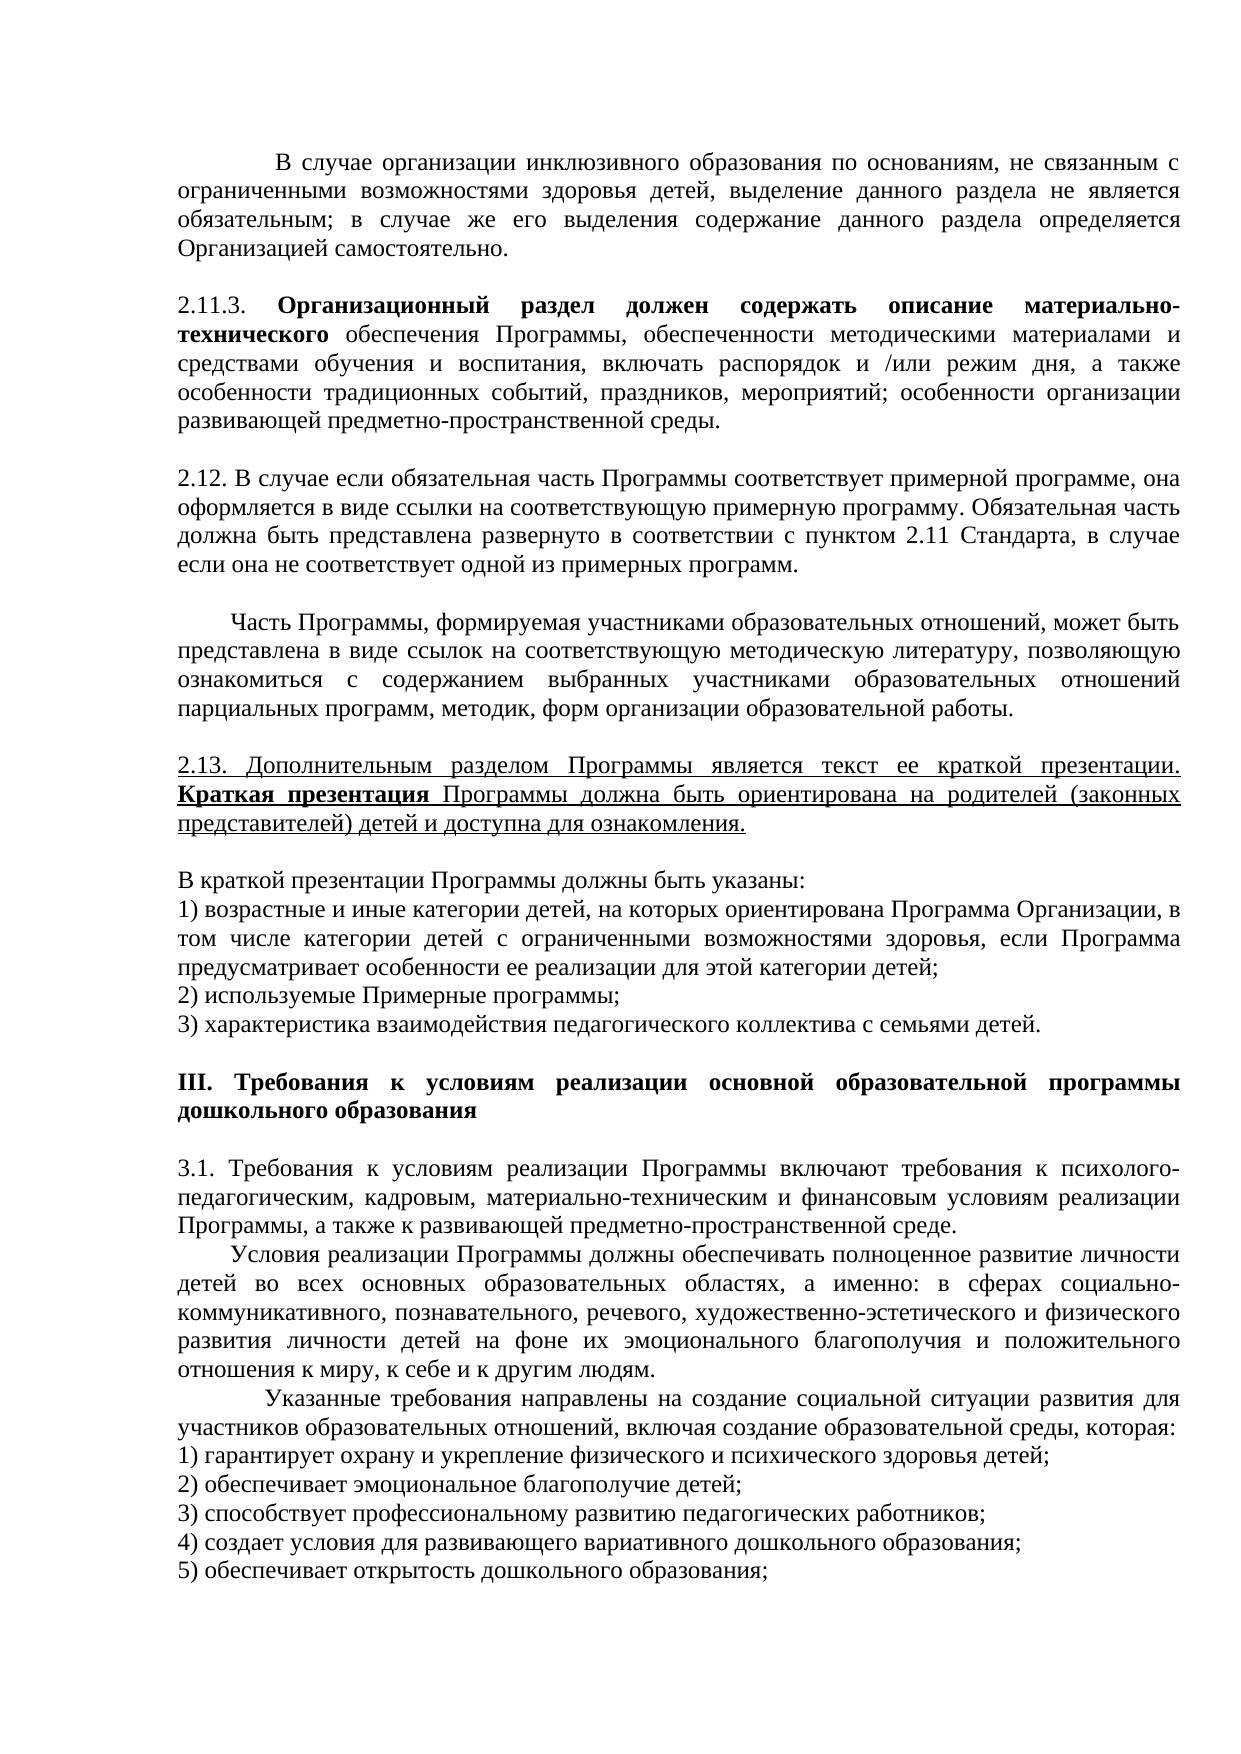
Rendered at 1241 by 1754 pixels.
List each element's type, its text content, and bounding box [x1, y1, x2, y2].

text 3) характеристика взаимодействия педагогического коллектива с семьями детей. [177, 1009, 1181, 1038]
text Часть Программы, формируемая участниками образовательных отношений, может быть представлена в виде ссылок на соответствующую методическую литературу, позволяющую ознакомиться с содержанием выбранных участниками образовательных отношений парциальных программ, методик, форм организации образовательной работы. [177, 607, 1181, 722]
text 2.13. Дополнительным разделом Программы является текст ее краткой презентации. Краткая презентация Программы должна быть ориентирована на родителей (законных представителей) детей и доступна для ознакомления. [177, 777, 1181, 804]
text III. Требования к условиям реализации основной образовательной программы дошкольного образования [177, 1067, 1181, 1124]
text 2) обеспечивает эмоциональное благополучие детей; [177, 1469, 1181, 1498]
text 5) обеспечивает открытость дошкольного образования; [177, 1556, 1181, 1584]
text 1) гарантирует охрану и укрепление физического и психического здоровья детей; [177, 1441, 1181, 1469]
text В случае организации инклюзивного образования по основаниям, не связанным с ограниченными возможностями здоровья детей, выделение данного раздела не является обязательным; в случае же его выделения содержание данного раздела определяется Организацией самостоятельно. [177, 147, 1181, 262]
text В краткой презентации Программы должны быть указаны: [177, 866, 1181, 894]
text 4) создает условия для развивающего вариативного дошкольного образования; [177, 1527, 1181, 1556]
text Указанные требования направлены на создание социальной ситуации развития для участников образовательных отношений, включая создание образовательной среды, которая: [177, 1383, 1181, 1441]
text 1) возрастные и иные категории детей, на которых ориентирована Программа Организации, в том числе категории детей с ограниченными возможностями здоровья, если Программа предусматривает особенности ее реализации для этой категории детей; [177, 894, 1181, 981]
text 2.13. Дополнительным разделом Программы является текст ее краткой презентации. Краткая презентация Программы должна быть ориентирована на родителей (законных представителей) детей и доступна для ознакомления. [177, 751, 1181, 776]
text 3) способствует профессиональному развитию педагогических работников; [177, 1498, 1181, 1527]
text Условия реализации Программы должны обеспечивать полноценное развитие личности детей во всех основных образовательных областях, а именно: в сферах социально-коммуникативного, познавательного, речевого, художественно-эстетического и физического развития личности детей на фоне их эмоционального благополучия и положительного отношения к миру, к себе и к другим людям. [177, 1239, 1181, 1383]
text 2.12. В случае если обязательная часть Программы соответствует примерной программе, она оформляется в виде ссылки на соответствующую примерную программу. Обязательная часть должна быть представлена развернуто в соответствии с пунктом 2.11 Стандарта, в случае если она не соответствует одной из примерных программ. [177, 463, 1181, 578]
text 2.13. Дополнительным разделом Программы является текст ее краткой презентации. Краткая презентация Программы должна быть ориентирована на родителей (законных представителей) детей и доступна для ознакомления. [177, 806, 1181, 837]
text 3.1. Требования к условиям реализации Программы включают требования к психолого-педагогическим, кадровым, материально-техническим и финансовым условиям реализации Программы, а также к развивающей предметно-пространственной среде. [177, 1153, 1181, 1239]
text 2.11.3. Организационный раздел должен содержать описание материально-технического обеспечения Программы, обеспеченности методическими материалами и средствами обучения и воспитания, включать распорядок и /или режим дня, а также особенности традиционных событий, праздников, мероприятий; особенности организации развивающей предметно-пространственной среды. [177, 291, 1181, 434]
text 2) используемые Примерные программы; [177, 981, 1181, 1009]
